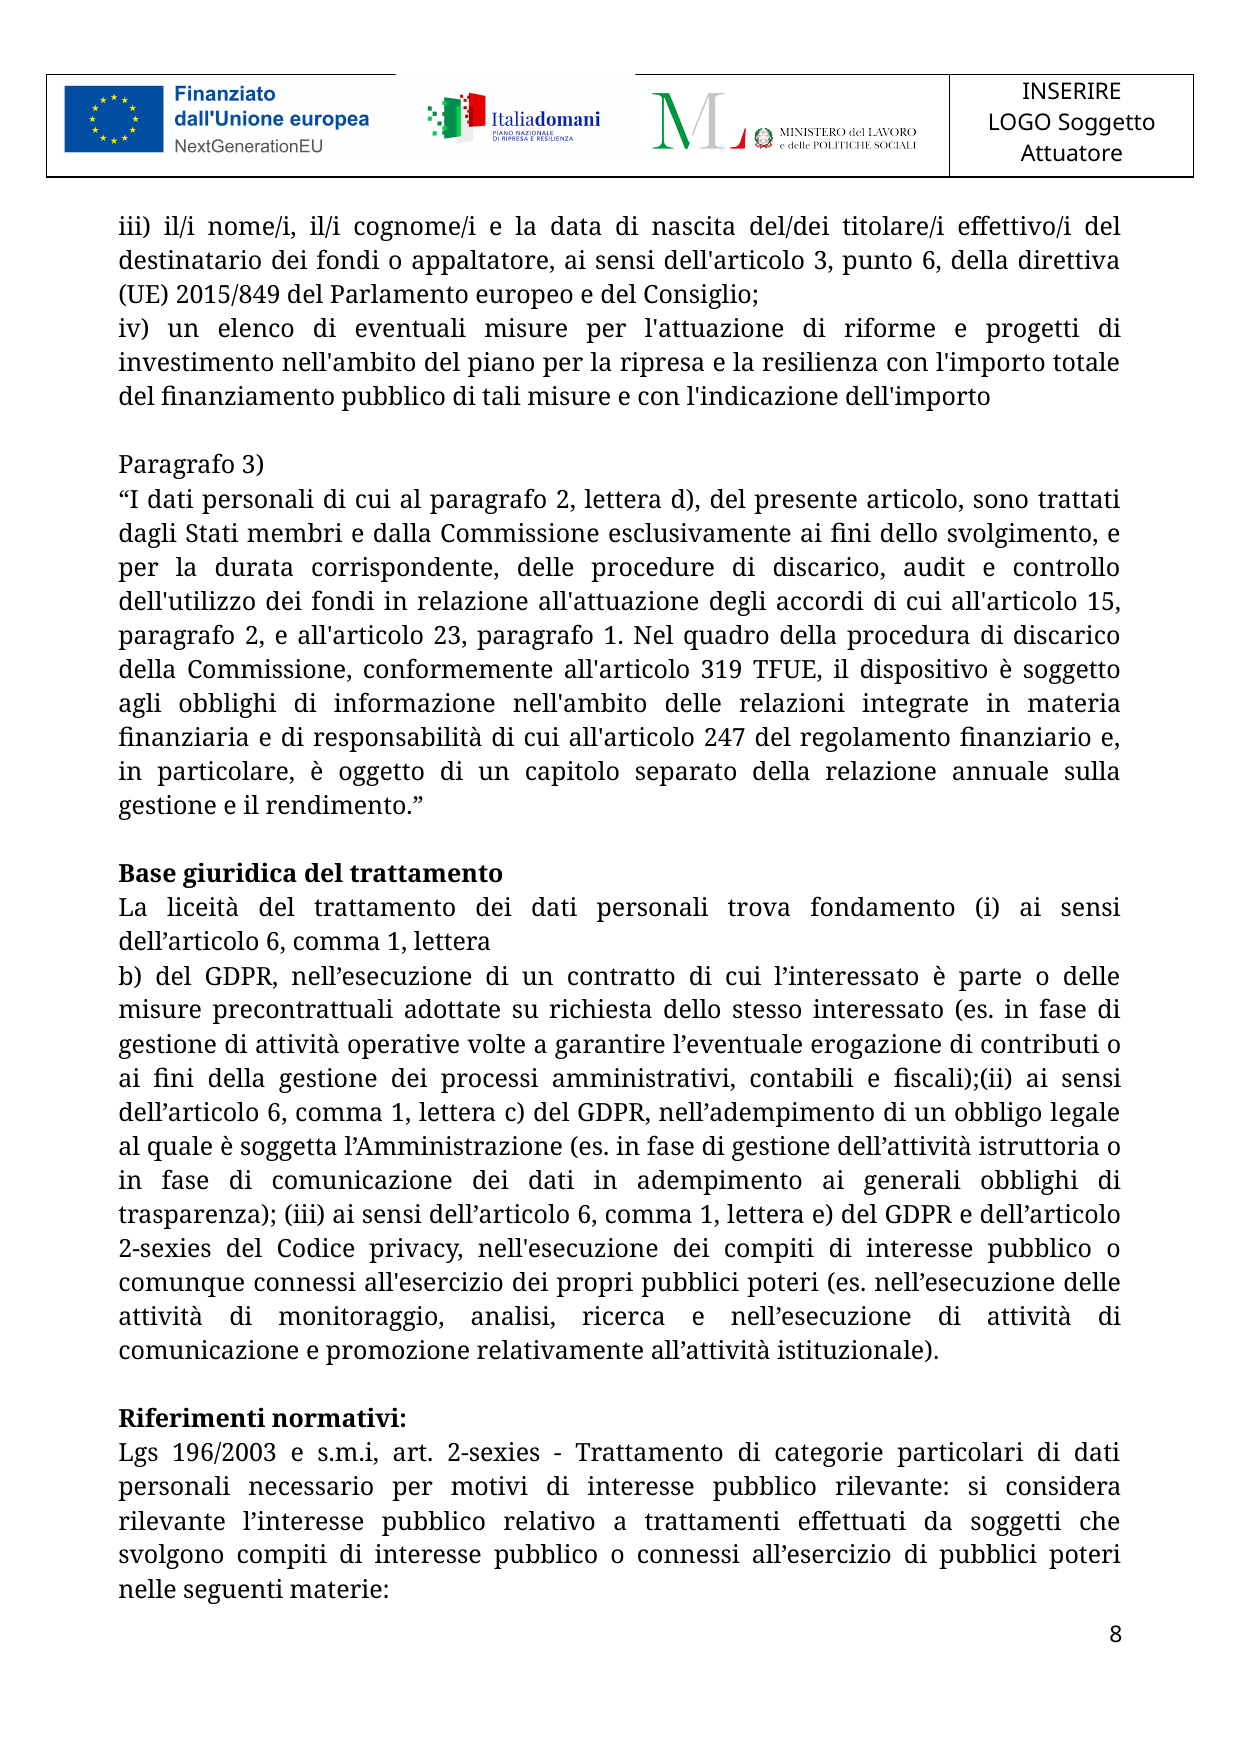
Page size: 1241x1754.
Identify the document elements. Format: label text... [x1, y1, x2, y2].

text Base giuridica del trattamento [118, 856, 1122, 890]
text iii) il/i nome/i, il/i cognome/i e la data di nascita del/dei titolare/i effettivo/i del destinatario dei fondi o appaltatore, ai sensi dell'articolo 3, punto 6, della direttiva (UE) 2015/849 del Parlamento europeo e del Consiglio; [118, 209, 1122, 311]
text Riferimenti normativi: [118, 1401, 1122, 1435]
text b) del GDPR, nell’esecuzione di un contratto di cui l’interessato è parte o delle misure precontrattuali adottate su richiesta dello stesso interessato (es. in fase di gestione di attività operative volte a garantire l’eventuale erogazione di contributi o ai fini della gestione dei processi amministrativi, contabili e fiscali);(ii) ai sensi dell’articolo 6, comma 1, lettera c) del GDPR, nell’adempimento di un obbligo legale al quale è soggetta l’Amministrazione (es. in fase di gestione dell’attività istruttoria o in fase di comunicazione dei dati in adempimento ai generali obblighi di trasparenza); (iii) ai sensi dell’articolo 6, comma 1, lettera e) del GDPR e dell’articolo 2-sexies del Codice privacy, nell'esecuzione dei compiti di interesse pubblico o comunque connessi all'esercizio dei propri pubblici poteri (es. nell’esecuzione delle attività di monitoraggio, analisi, ricerca e nell’esecuzione di attività di comunicazione e promozione relativamente all’attività istituzionale). [118, 958, 1122, 1367]
text iv) un elenco di eventuali misure per l'attuazione di riforme e progetti di investimento nell'ambito del piano per la ripresa e la resilienza con l'importo totale del finanziamento pubblico di tali misure e con l'indicazione dell'importo [118, 311, 1122, 413]
text Lgs 196/2003 e s.m.i, art. 2-sexies - Trattamento di categorie particolari di dati personali necessario per motivi di interesse pubblico rilevante: si considera rilevante l’interesse pubblico relativo a trattamenti effettuati da soggetti che svolgono compiti di interesse pubblico o connessi all’esercizio di pubblici poteri nelle seguenti materie: [118, 1435, 1122, 1605]
text Paragrafo 3) [118, 447, 1122, 481]
picture [57, 74, 933, 161]
text “I dati personali di cui al paragrafo 2, lettera d), del presente articolo, sono trattati dagli Stati membri e dalla Commissione esclusivamente ai fini dello svolgimento, e per la durata corrispondente, delle procedure di discarico, audit e controllo dell'utilizzo dei fondi in relazione all'attuazione degli accordi di cui all'articolo 15, paragrafo 2, e all'articolo 23, paragrafo 1. Nel quadro della procedura di discarico della Commissione, conformemente all'articolo 319 TFUE, il dispositivo è soggetto agli obblighi di informazione nell'ambito delle relazioni integrate in materia finanziaria e di responsabilità di cui all'articolo 247 del regolamento finanziario e, in particolare, è oggetto di un capitolo separato della relazione annuale sulla gestione e il rendimento.” [118, 481, 1122, 822]
text La liceità del trattamento dei dati personali trova fondamento (i) ai sensi dell’articolo 6, comma 1, lettera [118, 890, 1122, 958]
